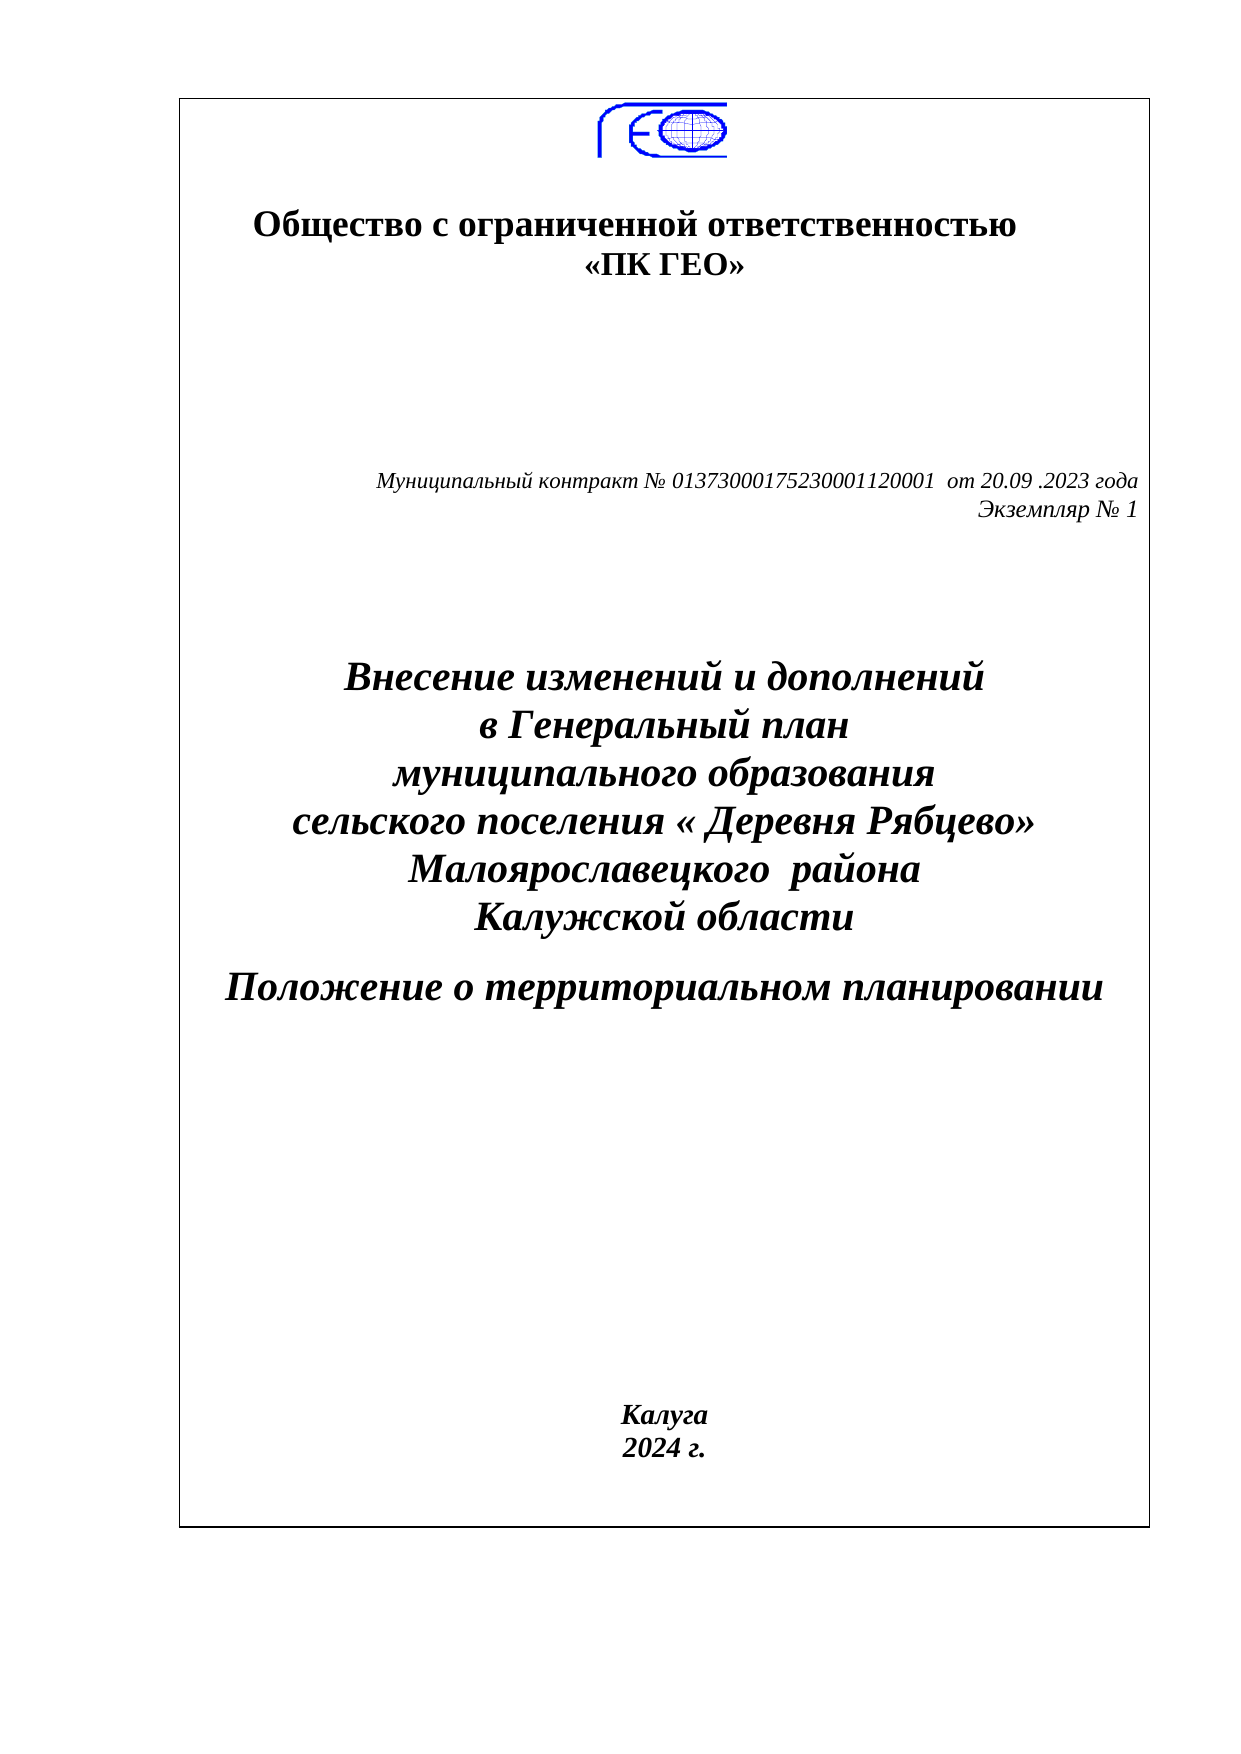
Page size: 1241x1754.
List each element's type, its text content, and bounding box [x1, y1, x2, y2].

table_header Общество с ограниченной ответственностью «ПК ГЕО» Муниципальный контракт № 01373000175230001120001 от 20.09 .2023 года Экземпляр № 1 Внесение изменений и дополнений в Генеральный план муниципального образования сельского поселения « Деревня Рябцево» Малоярославецкого района Калужской области Положение о территориальном планировании Калуга 2024 г. [180, 99, 1149, 1526]
